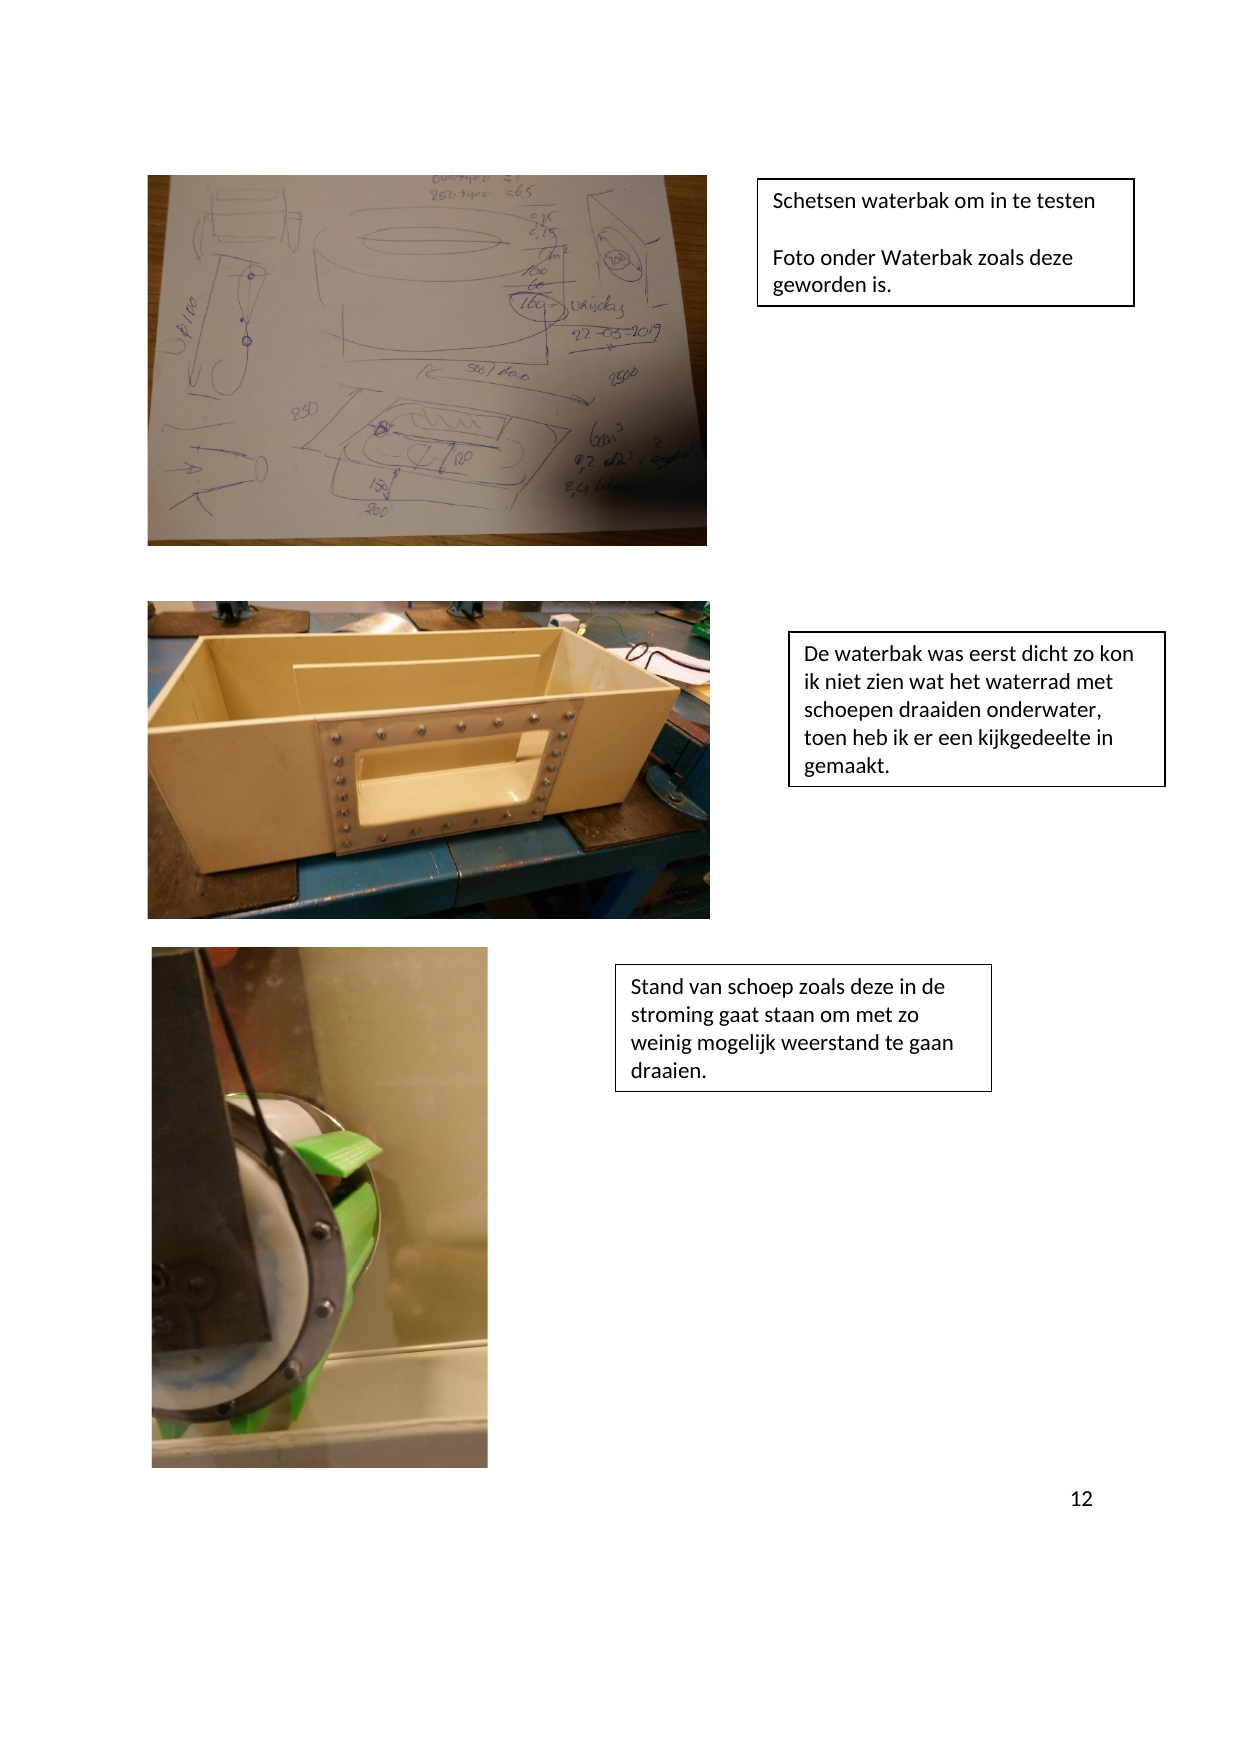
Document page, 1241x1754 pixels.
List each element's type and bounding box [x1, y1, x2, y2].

picture [147, 601, 710, 919]
picture [147, 175, 707, 546]
picture [152, 947, 488, 1468]
